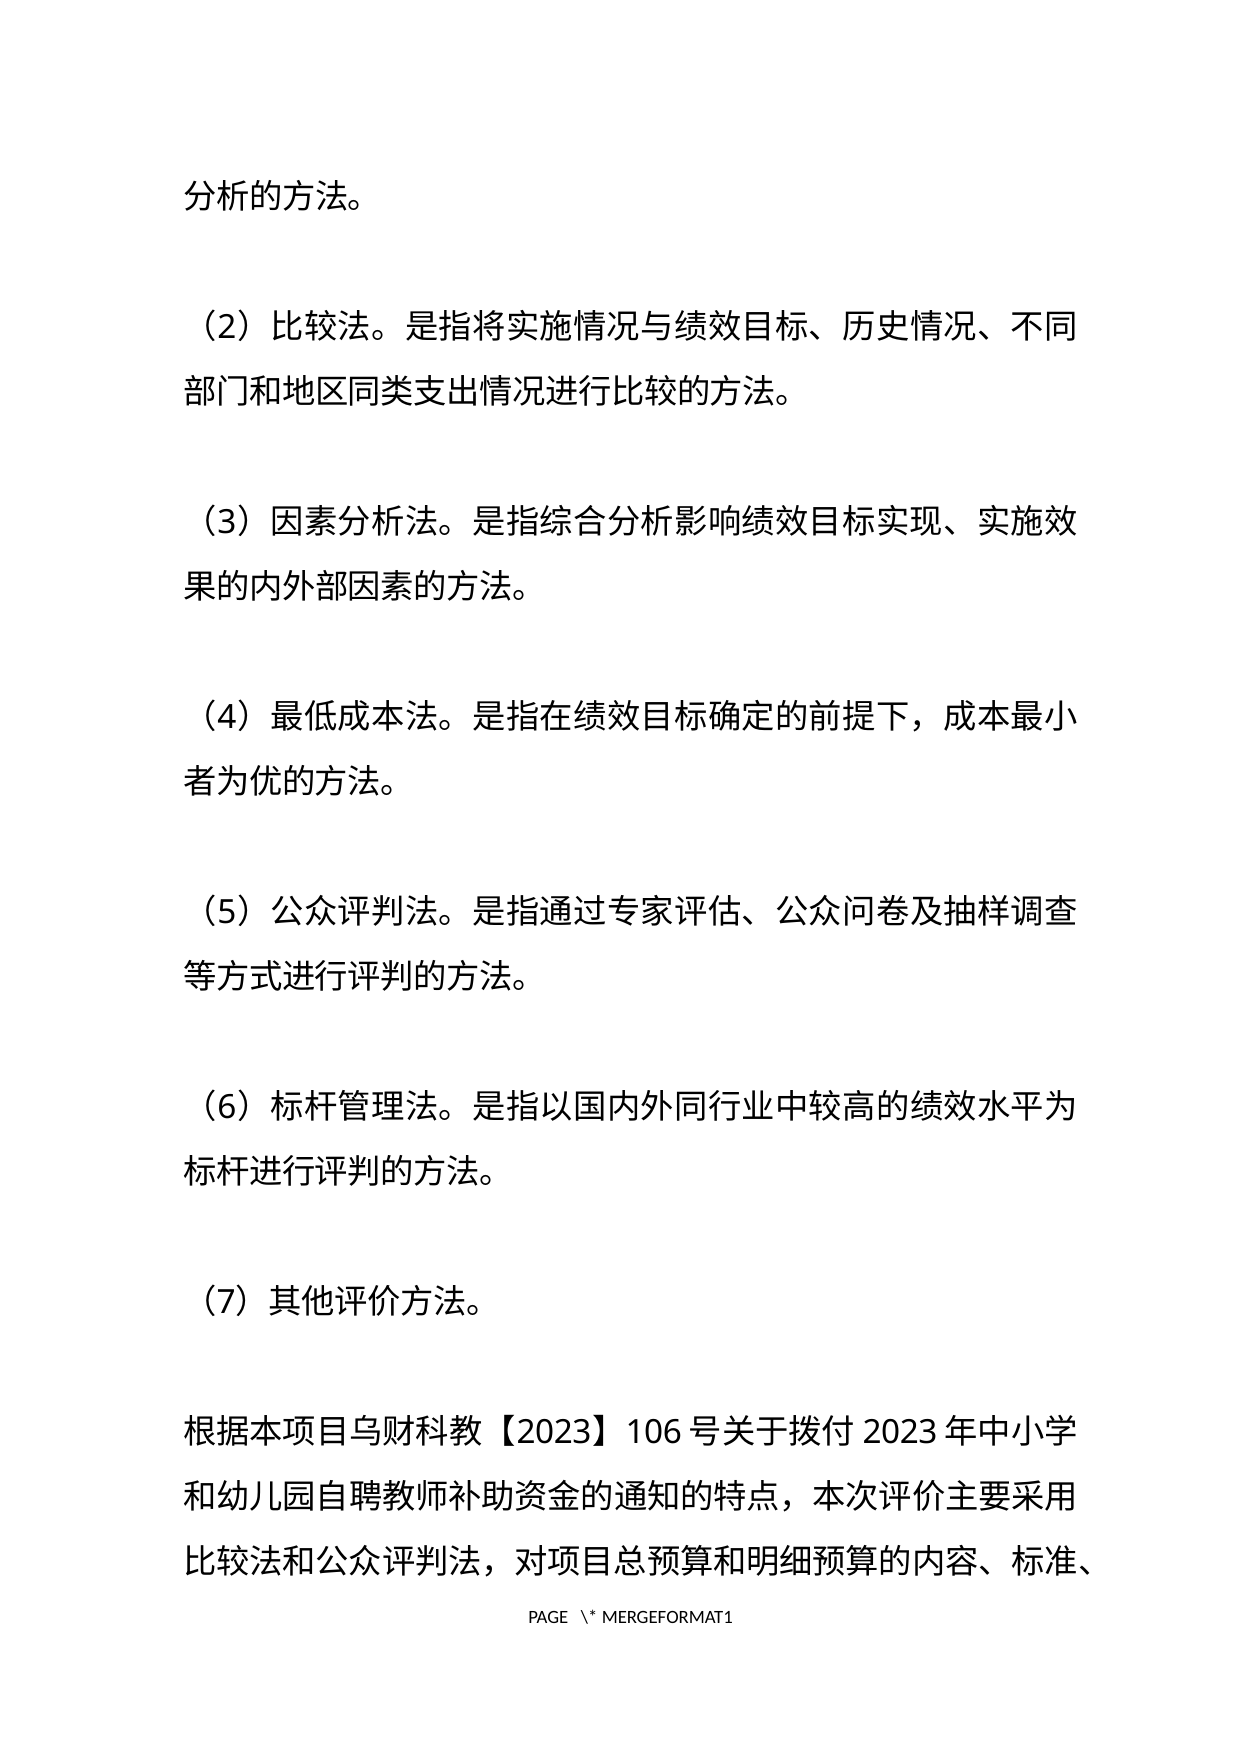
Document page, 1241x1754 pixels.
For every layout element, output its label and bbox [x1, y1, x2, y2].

text [183, 162, 1078, 1592]
